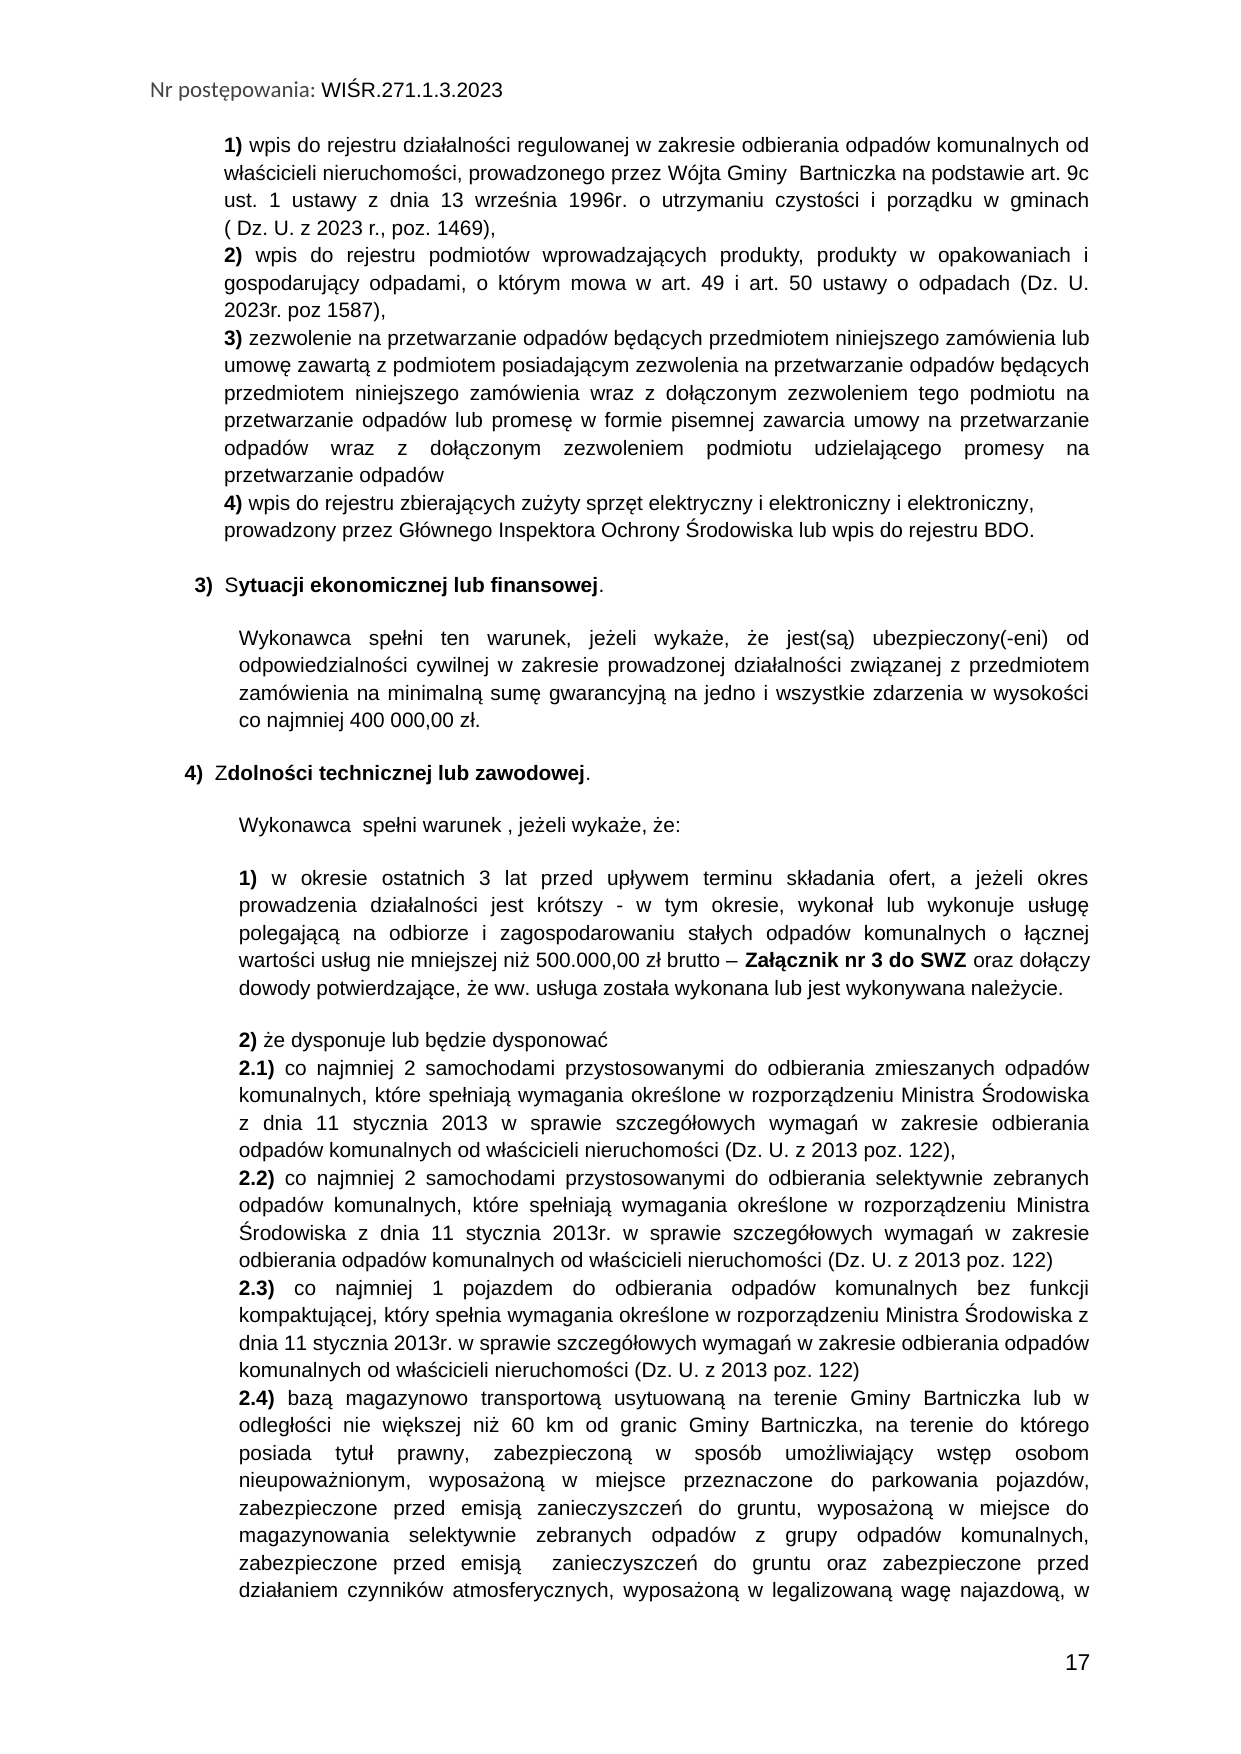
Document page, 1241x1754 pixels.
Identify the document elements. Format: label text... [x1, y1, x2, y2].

text 2.1) co najmniej 2 samochodami przystosowanymi do odbierania zmieszanych odpadów komunalnych, które spełniają wymagania określone w rozporządzeniu Ministra Środowiska z dnia 11 stycznia 2013 w sprawie szczegółowych wymagań w zakresie odbierania odpadów komunalnych od właścicieli nieruchomości (Dz. U. z 2013 poz. 122), [239, 1055, 1090, 1162]
text 3) Sytuacji ekonomicznej lub finansowej. [150, 573, 1090, 597]
text 4) Zdolności technicznej lub zawodowej. [150, 760, 1090, 784]
text 2.3) co najmniej 1 pojazdem do odbierania odpadów komunalnych bez funkcji kompaktującej, który spełnia wymagania określone w rozporządzeniu Ministra Środowiska z dnia 11 stycznia 2013r. w sprawie szczegółowych wymagań w zakresie odbierania odpadów komunalnych od właścicieli nieruchomości (Dz. U. z 2013 poz. 122) [239, 1275, 1090, 1382]
text 1) w okresie ostatnich 3 lat przed upływem terminu składania ofert, a jeżeli okres prowadzenia działalności jest krótszy - w tym okresie, wykonał lub wykonuje usługę polegającą na odbiorze i zagospodarowaniu stałych odpadów komunalnych o łącznej wartości usług nie mniejszej niż 500.000,00 zł brutto – Załącznik nr 3 do SWZ oraz dołączy dowody potwierdzające, że ww. usługa została wykonana lub jest wykonywana należycie. [239, 865, 1090, 999]
text 4) wpis do rejestru zbierających zużyty sprzęt elektryczny i elektroniczny i elektroniczny, prowadzony przez Głównego Inspektora Ochrony Środowiska lub wpis do rejestru BDO. [224, 490, 1090, 542]
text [239, 1385, 1090, 1602]
text 2) wpis do rejestru podmiotów wprowadzających produkty, produkty w opakowaniach i gospodarujący odpadami, o którym mowa w art. 49 i art. 50 ustawy o odpadach (Dz. U. 2023r. poz 1587), [224, 243, 1090, 322]
text 2) że dysponuje lub będzie dysponować [239, 1028, 1090, 1052]
text 3) zezwolenie na przetwarzanie odpadów będących przedmiotem niniejszego zamówienia lub umowę zawartą z podmiotem posiadającym zezwolenia na przetwarzanie odpadów będących przedmiotem niniejszego zamówienia wraz z dołączonym zezwoleniem tego podmiotu na przetwarzanie odpadów lub promesę w formie pisemnej zawarcia umowy na przetwarzanie odpadów wraz z dołączonym zezwoleniem podmiotu udzielającego promesy na przetwarzanie odpadów [224, 325, 1090, 487]
text Wykonawca spełni ten warunek, jeżeli wykaże, że jest(są) ubezpieczony(-eni) od odpowiedzialności cywilnej w zakresie prowadzonej działalności związanej z przedmiotem zamówienia na minimalną sumę gwarancyjną na jedno i wszystkie zdarzenia w wysokości co najmniej 400 000,00 zł. [239, 625, 1090, 732]
text 1) wpis do rejestru działalności regulowanej w zakresie odbierania odpadów komunalnych od właścicieli nieruchomości, prowadzonego przez Wójta Gminy Bartniczka na podstawie art. 9c ust. 1 ustawy z dnia 13 września 1996r. o utrzymaniu czystości i porządku w gminach ( Dz. U. z 2023 r., poz. 1469), [224, 133, 1090, 239]
text Wykonawca spełni warunek , jeżeli wykaże, że: [239, 813, 1090, 837]
text 2.2) co najmniej 2 samochodami przystosowanymi do odbierania selektywnie zebranych odpadów komunalnych, które spełniają wymagania określone w rozporządzeniu Ministra Środowiska z dnia 11 stycznia 2013r. w sprawie szczegółowych wymagań w zakresie odbierania odpadów komunalnych od właścicieli nieruchomości (Dz. U. z 2013 poz. 122) [239, 1165, 1090, 1272]
